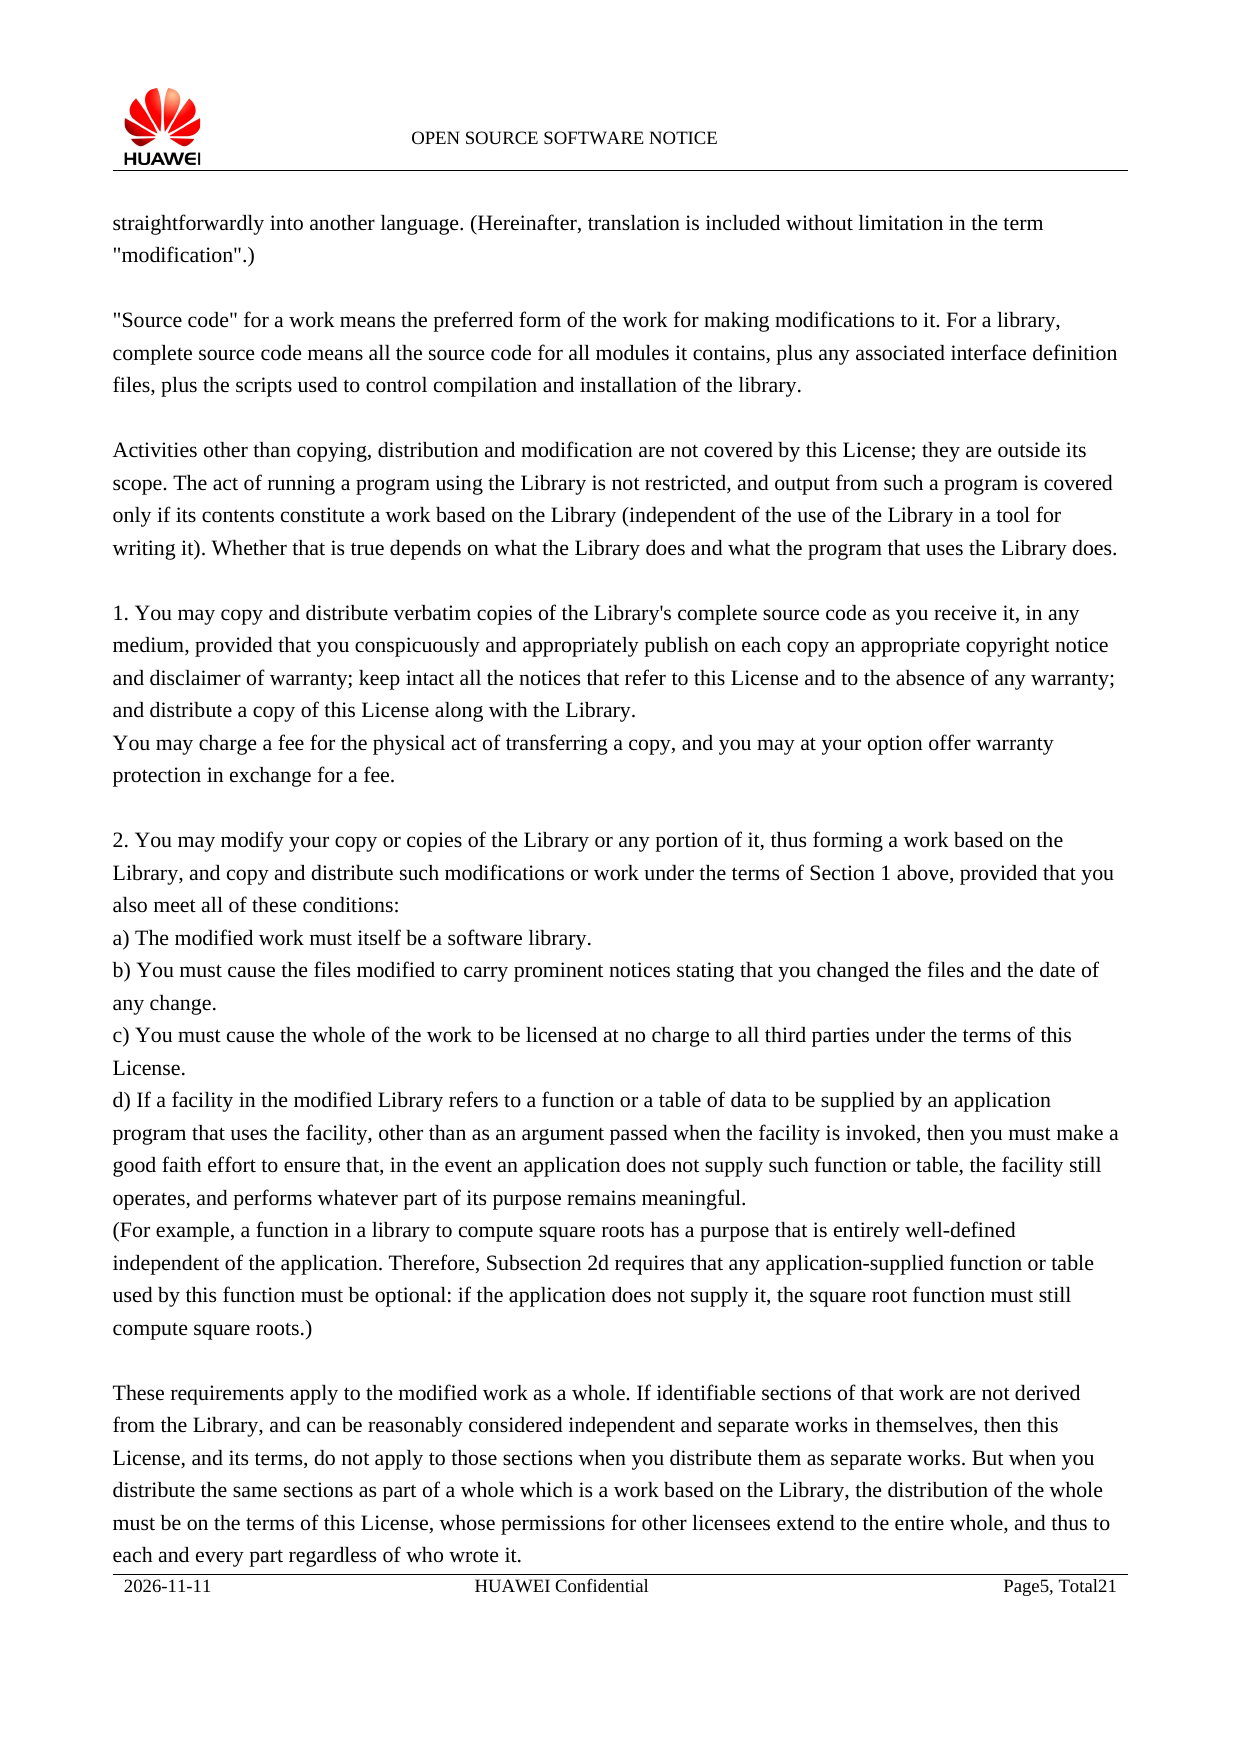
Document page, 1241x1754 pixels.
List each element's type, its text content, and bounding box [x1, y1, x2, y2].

picture [124, 88, 201, 165]
